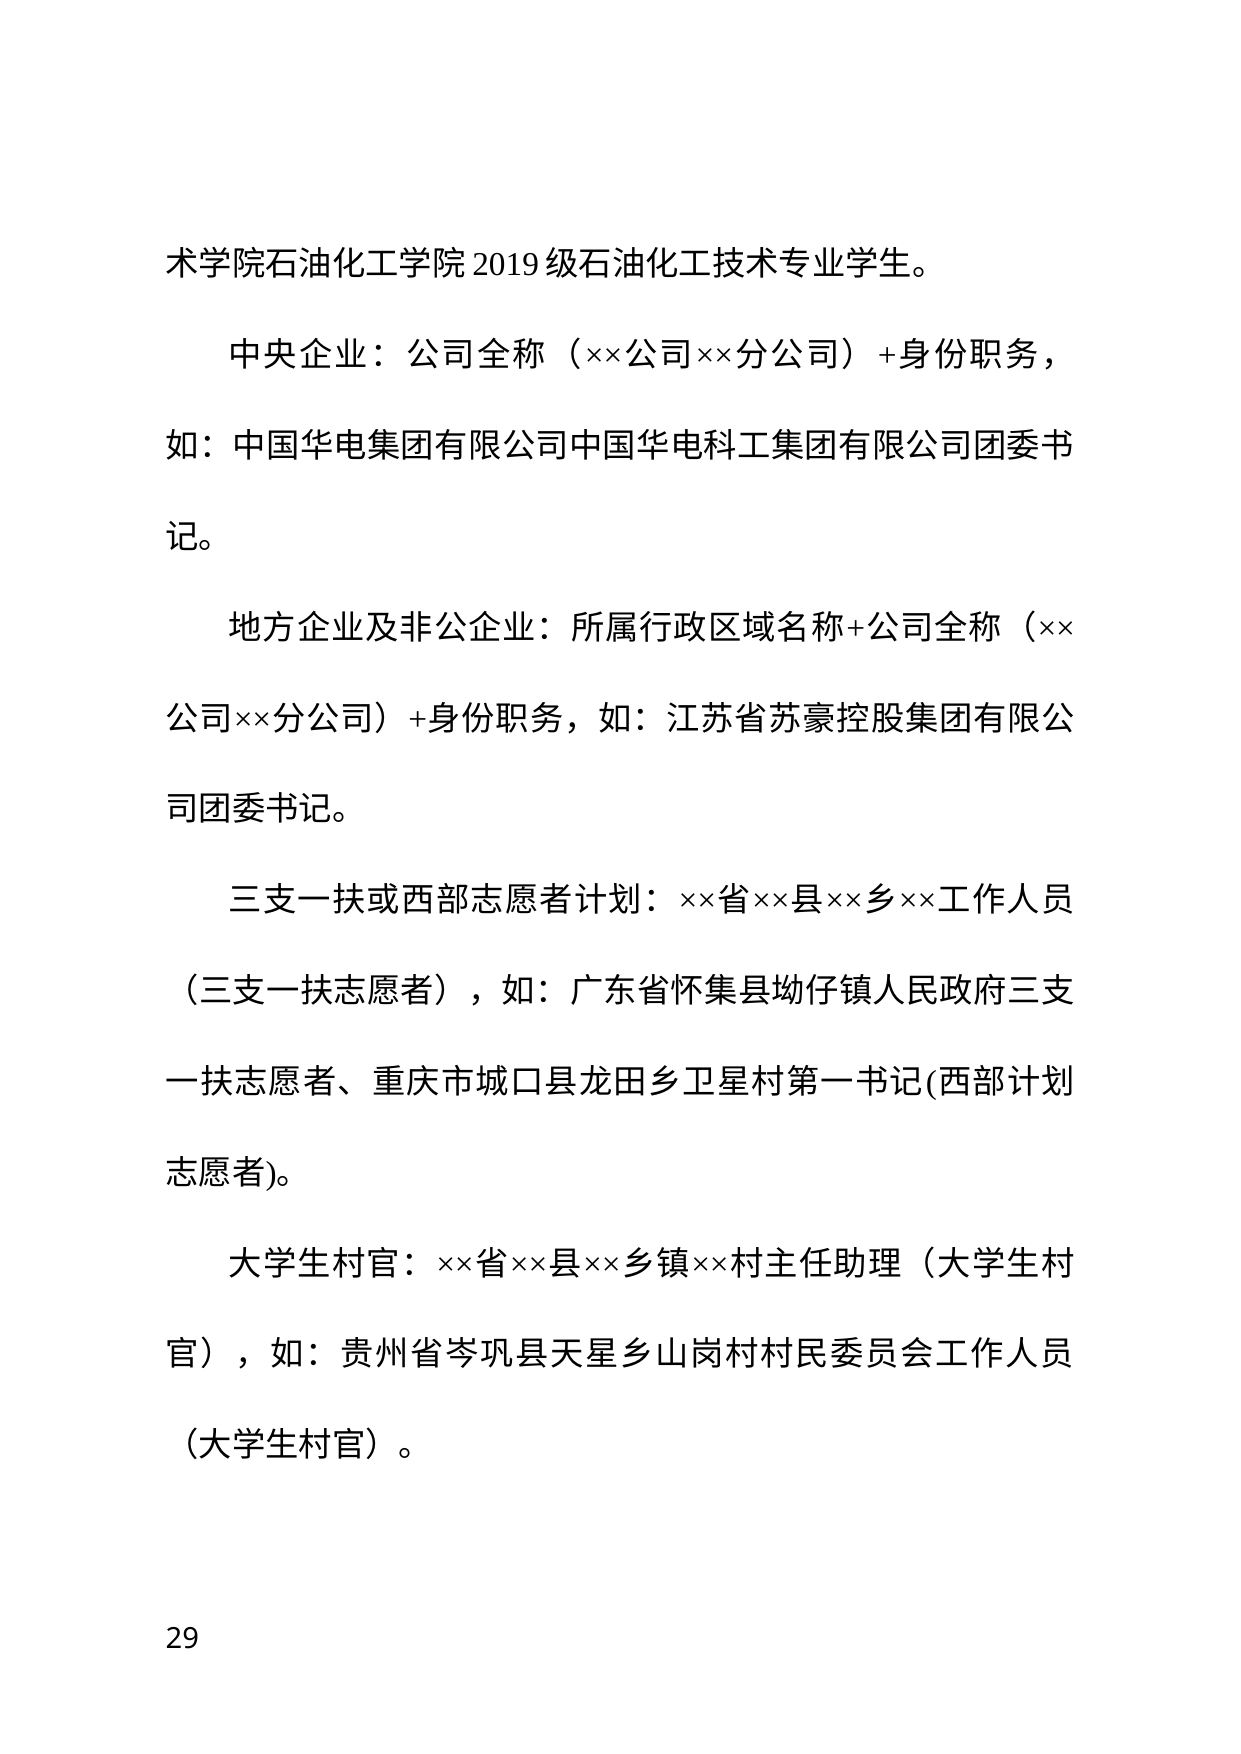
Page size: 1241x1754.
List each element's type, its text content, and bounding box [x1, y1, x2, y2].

text 中央企业：公司全称（××公司××分公司）+身份职务，如：中国华电集团有限公司中国华电科工集团有限公司团委书记。 [165, 307, 1075, 579]
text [165, 216, 1075, 307]
text 地方企业及非公企业：所属行政区域名称+公司全称（××公司××分公司）+身份职务，如：江苏省苏豪控股集团有限公司团委书记。 [165, 579, 1075, 852]
text 三支一扶或西部志愿者计划：××省××县××乡××工作人员（三支一扶志愿者），如：广东省怀集县坳仔镇人民政府三支一扶志愿者、重庆市城口县龙田乡卫星村第一书记(西部计划志愿者)。 [165, 852, 1075, 1215]
text 大学生村官：××省××县××乡镇××村主任助理（大学生村官），如：贵州省岑巩县天星乡山岗村村民委员会工作人员（大学生村官）。 [165, 1215, 1075, 1488]
